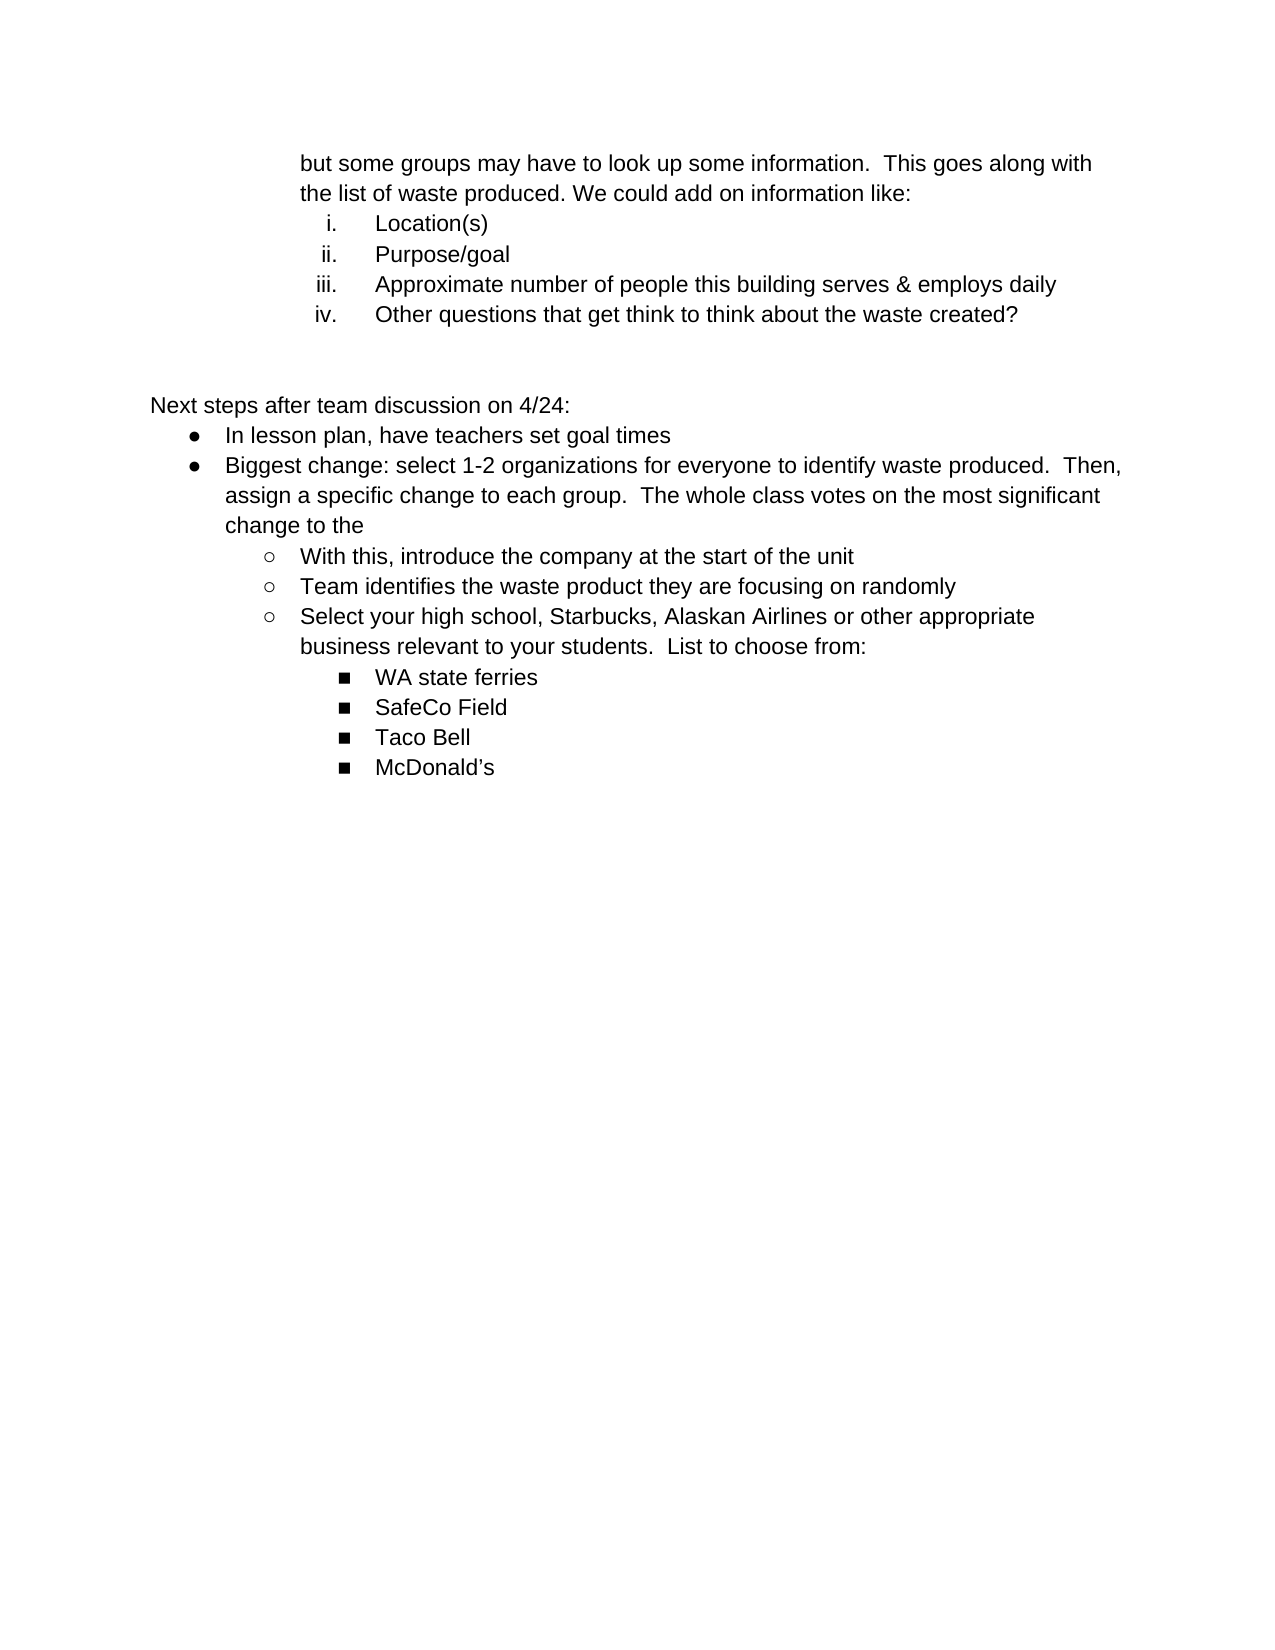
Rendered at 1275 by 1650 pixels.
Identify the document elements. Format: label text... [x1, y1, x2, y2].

list Taco Bell [337, 724, 1125, 750]
list SafeCo Field [337, 694, 1125, 720]
list Approximate number of people this building serves & employs daily [337, 271, 1125, 297]
list Team identifies the waste product they are focusing on randomly [262, 573, 1125, 599]
list In lesson plan, have teachers set goal times [187, 422, 1125, 448]
list Purpose/goal [337, 241, 1125, 267]
list WA state ferries [337, 663, 1125, 690]
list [262, 150, 1125, 207]
list With this, introduce the company at the start of the unit [262, 543, 1125, 569]
list Select your high school, Starbucks, Alaskan Airlines or other appropriate business relevant to your students. List to choose from: [262, 603, 1125, 660]
list Biggest change: select 1-2 organizations for everyone to identify waste produced. Then, assign a specific change to each group. The whole class votes on the most significant change to the [187, 452, 1125, 539]
text Next steps after team discussion on 4/24: [150, 392, 1125, 418]
list Location(s) [337, 210, 1125, 237]
list McDonald’s [337, 754, 1125, 781]
list Other questions that get think to think about the waste created? [337, 301, 1125, 327]
